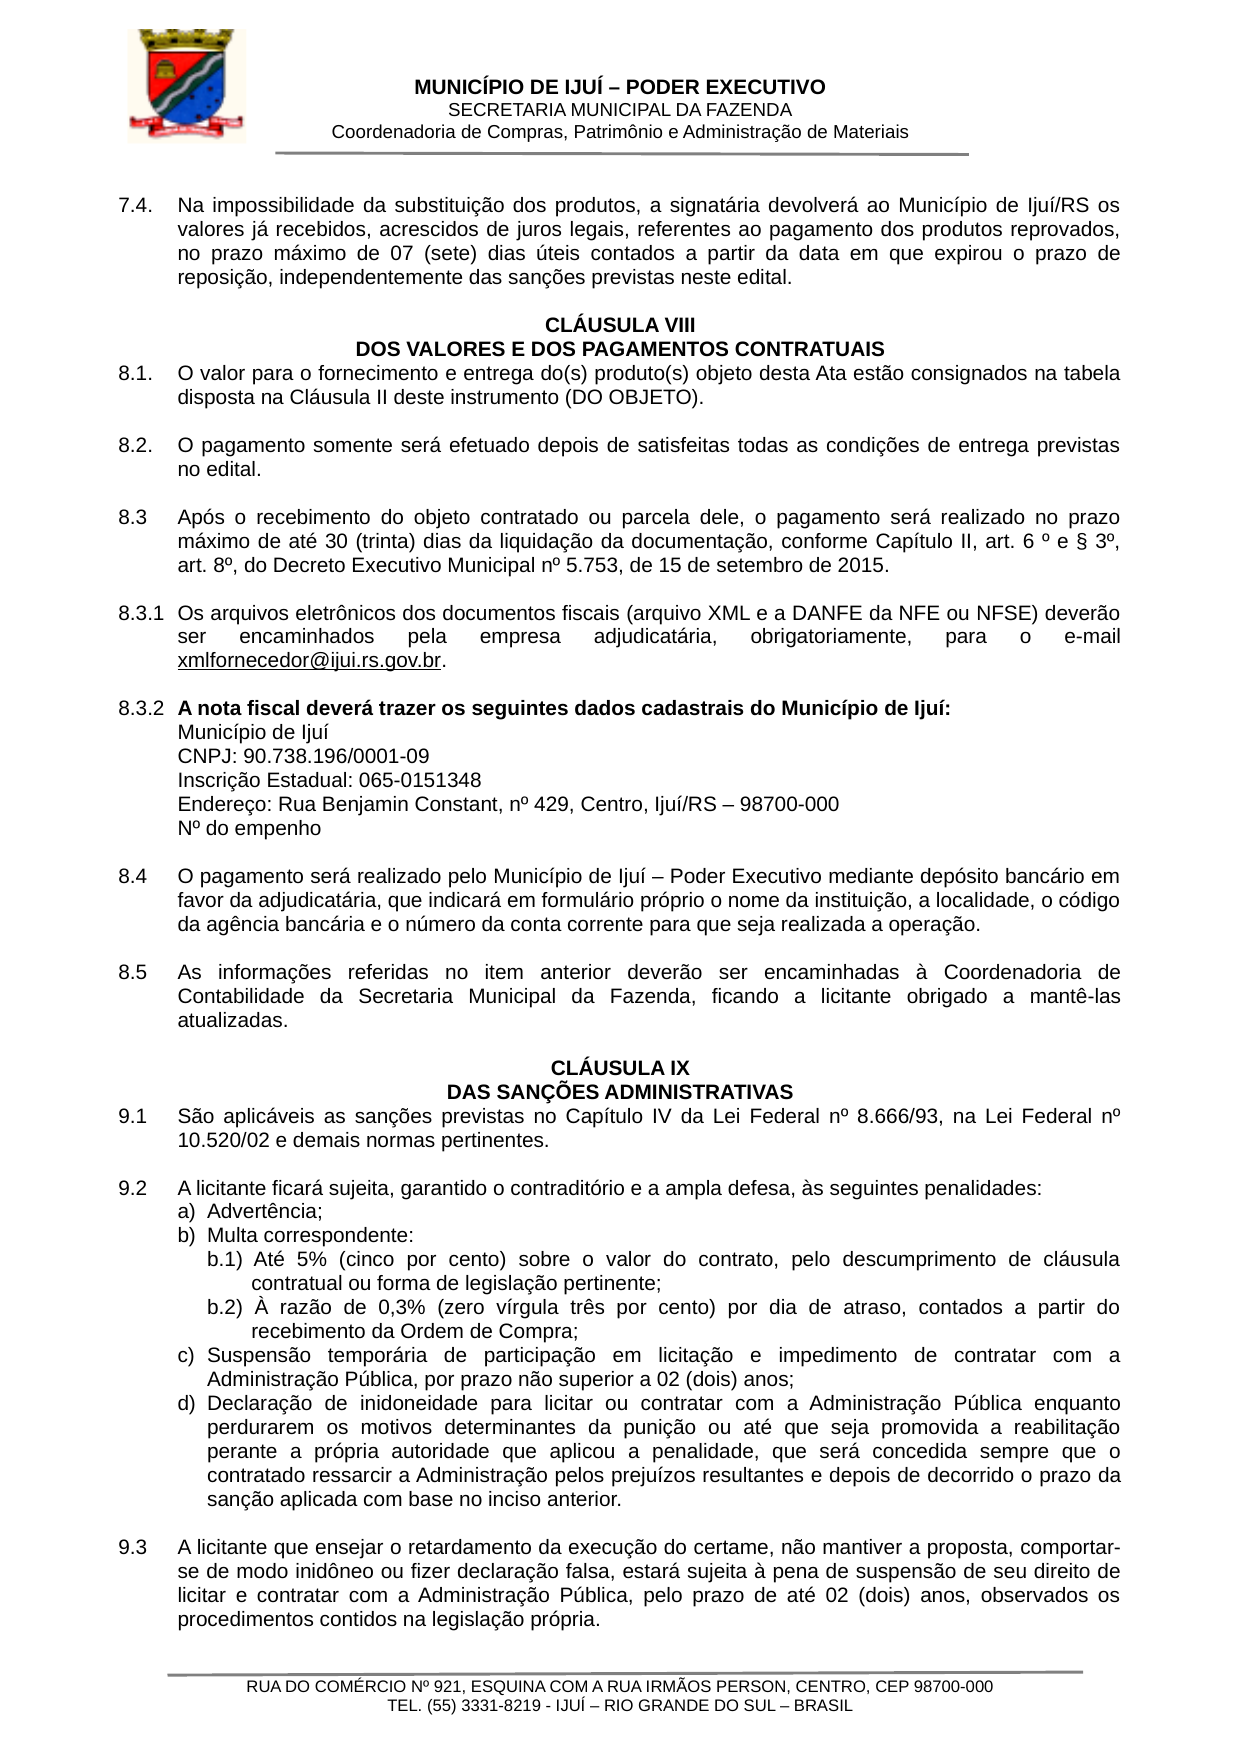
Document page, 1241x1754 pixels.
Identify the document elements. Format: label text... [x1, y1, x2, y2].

list Declaração de inidoneidade para licitar ou contratar com a Administração Pública enquanto perdurarem os motivos determinantes da punição ou até que seja promovida a reabilitação perante a própria autoridade que aplicou a penalidade, que será concedida sempre que o contratado ressarcir a Administração pelos prejuízos resultantes e depois de decorrido o prazo da sanção aplicada com base no inciso anterior. [177, 1391, 1122, 1511]
list As informações referidas no item anterior deverão ser encaminhadas à Coordenadoria de Contabilidade da Secretaria Municipal da Fazenda, ficando a licitante obrigado a mantê-las atualizadas. [118, 960, 1122, 1032]
text Inscrição Estadual: 065-0151348 [118, 768, 1122, 792]
text Endereço: Rua Benjamin Constant, nº 429, Centro, Ijuí/RS – 98700-000 [118, 792, 1122, 816]
text 8.4 O pagamento será realizado pelo Município de Ijuí – Poder Executivo mediante depósito bancário em favor da adjudicatária, que indicará em formulário próprio o nome da instituição, a localidade, o código da agência bancária e o número da conta corrente para que seja realizada a operação. [118, 864, 1122, 936]
list Suspensão temporária de participação em licitação e impedimento de contratar com a Administração Pública, por prazo não superior a 02 (dois) anos; [177, 1343, 1122, 1391]
text Município de Ijuí [118, 720, 1122, 744]
text 8.3 Após o recebimento do objeto contratado ou parcela dele, o pagamento será realizado no prazo máximo de até 30 (trinta) dias da liquidação da documentação, conforme Capítulo II, art. 6 º e § 3º, art. 8º, do Decreto Executivo Municipal nº 5.753, de 15 de setembro de 2015. [118, 504, 1122, 576]
text b.1) Até 5% (cinco por cento) sobre o valor do contrato, pelo descumprimento de cláusula contratual ou forma de legislação pertinente; [207, 1247, 1122, 1295]
text 8.3.2 A nota fiscal deverá trazer os seguintes dados cadastrais do Município de Ijuí: [118, 696, 1122, 720]
text DAS SANÇÕES ADMINISTRATIVAS [118, 1079, 1122, 1103]
text 8.2. O pagamento somente será efetuado depois de satisfeitas todas as condições de entrega previstas no edital. [118, 433, 1122, 481]
text b.2) À razão de 0,3% (zero vírgula três por cento) por dia de atraso, contados a partir do recebimento da Ordem de Compra; [207, 1295, 1122, 1343]
text 8.1. O valor para o fornecimento e entrega do(s) produto(s) objeto desta Ata estão consignados na tabela disposta na Cláusula II deste instrumento (DO OBJETO). [118, 361, 1122, 409]
list São aplicáveis as sanções previstas no Capítulo IV da Lei Federal nº 8.666/93, na Lei Federal nº 10.520/02 e demais normas pertinentes. [118, 1103, 1122, 1151]
text Nº do empenho [118, 816, 1122, 840]
text CLÁUSULA IX [118, 1056, 1122, 1079]
text 7.4. Na impossibilidade da substituição dos produtos, a signatária devolverá ao Município de Ijuí/RS os valores já recebidos, acrescidos de juros legais, referentes ao pagamento dos produtos reprovados, no prazo máximo de 07 (sete) dias úteis contados a partir da data em que expirou o prazo de reposição, independentemente das sanções previstas neste edital. [118, 193, 1122, 289]
text 8.3.1 Os arquivos eletrônicos dos documentos fiscais (arquivo XML e a DANFE da NFE ou NFSE) deverão ser encaminhados pela empresa adjudicatária, obrigatoriamente, para o e-mail xmlfornecedor@ijui.rs.gov.br. [118, 600, 1122, 672]
list Multa correspondente: [177, 1223, 1122, 1247]
text DOS VALORES E DOS PAGAMENTOS CONTRATUAIS [118, 337, 1122, 361]
list A licitante que ensejar o retardamento da execução do certame, não mantiver a proposta, comportar-se de modo inidôneo ou fizer declaração falsa, estará sujeita à pena de suspensão de seu direito de licitar e contratar com a Administração Pública, pelo prazo de até 02 (dois) anos, observados os procedimentos contidos na legislação própria. [118, 1535, 1122, 1631]
text CLÁUSULA VIII [118, 313, 1122, 337]
picture [126, 29, 247, 146]
list Advertência; [177, 1199, 1122, 1223]
text CNPJ: 90.738.196/0001-09 [118, 744, 1122, 768]
list A licitante ficará sujeita, garantido o contraditório e a ampla defesa, às seguintes penalidades: [118, 1175, 1122, 1199]
